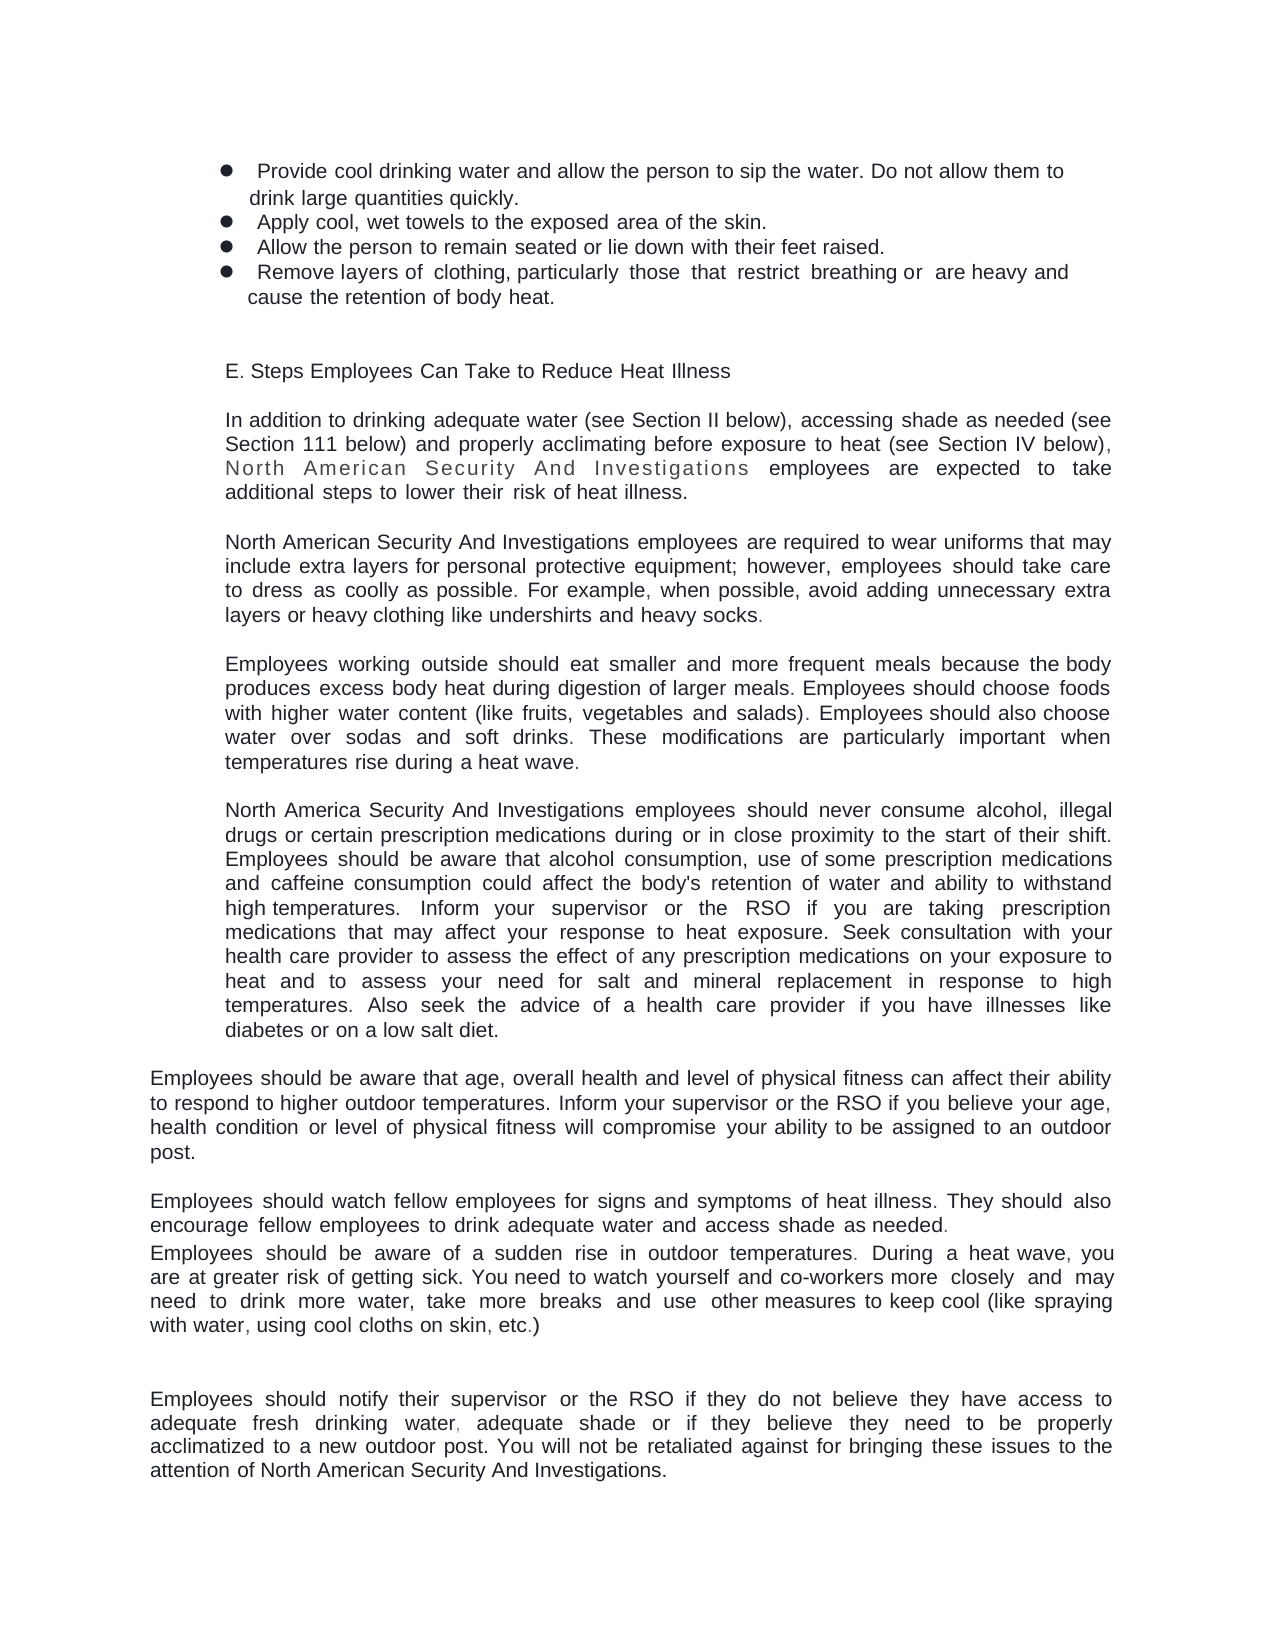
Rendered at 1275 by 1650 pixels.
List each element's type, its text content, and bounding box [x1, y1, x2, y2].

text Provide cool drinking water and allow the person to sip the water. Do not allow them to [219, 160, 1113, 184]
text North American Security And Investigations employees are required to wear uniforms that may include extra layers for personal protective equipment; however, employees should take care to dress as coolly as possible. For example, when possible, avoid adding unnecessary extra layers or heavy clothing like undershirts and heavy socks. [225, 529, 1111, 627]
text Employees should be aware of a sudden rise in outdoor temperatures. During a heat wave, you are at greater risk of getting sick. You need to watch yourself and co-workers more closely and may need to drink more water, take more breaks and use other measures to keep cool (like spraying with water, using cool cloths on skin, etc.) [150, 1241, 1114, 1337]
text Apply cool, wet towels to the exposed area of the skin. [219, 210, 1127, 234]
text In addition to drinking adequate water (see Section II below), accessing shade as needed (see Section 111 below) and properly acclimating before exposure to heat (see Section IV below), North American Security And Investigations employees are expected to take additional steps to lower their risk of heat illness. [225, 408, 1112, 503]
text Employees working outside should eat smaller and more frequent meals because the body produces excess body heat during digestion of larger meals. Employees should choose foods with higher water content (like fruits, vegetables and salads). Employees should also choose water over sodas and soft drinks. These modifications are particularly important when temperatures rise during a heat wave. [225, 651, 1111, 774]
text Allow the person to remain seated or lie down with their feet raised. [219, 235, 1127, 259]
text Employees should watch fellow employees for signs and symptoms of heat illness. They should also encourage fellow employees to drink adequate water and access shade as needed. [150, 1188, 1111, 1237]
text Employees should notify their supervisor or the RSO if they do not believe they have access to adequate fresh drinking water, adequate shade or if they believe they need to be properly acclimatized to a new outdoor post. You will not be retaliated against for bringing these issues to the attention of North American Security And Investigations. [150, 1386, 1113, 1482]
text E. Steps Employees Can Take to Reduce Heat Illness [225, 358, 792, 382]
text cause the retention of body heat. [219, 286, 1113, 309]
text North America Security And Investigations employees should never consume alcohol, illegal drugs or certain prescription medications during or in close proximity to the start of their shift. Employees should be aware that alcohol consumption, use of some prescription medications and caffeine consumption could affect the body's retention of water and ability to withstand high temperatures. Inform your supervisor or the RSO if you are taking prescription medications that may affect your response to heat exposure. Seek consultation with your health care provider to assess the effect of any prescription medications on your exposure to heat and to assess your need for salt and mineral replacement in response to high temperatures. Also seek the advice of a health care provider if you have illnesses like diabetes or on a low salt diet. [225, 798, 1112, 1041]
text Remove layers of clothing, particularly those that restrict breathing or are heavy and [219, 261, 1113, 284]
text Employees should be aware that age, overall health and level of physical fitness can affect their ability to respond to higher outdoor temperatures. Inform your supervisor or the RSO if you believe your age, health condition or level of physical fitness will compromise your ability to be assigned to an outdoor post. [150, 1066, 1111, 1163]
text drink large quantities quickly. [219, 186, 1113, 210]
